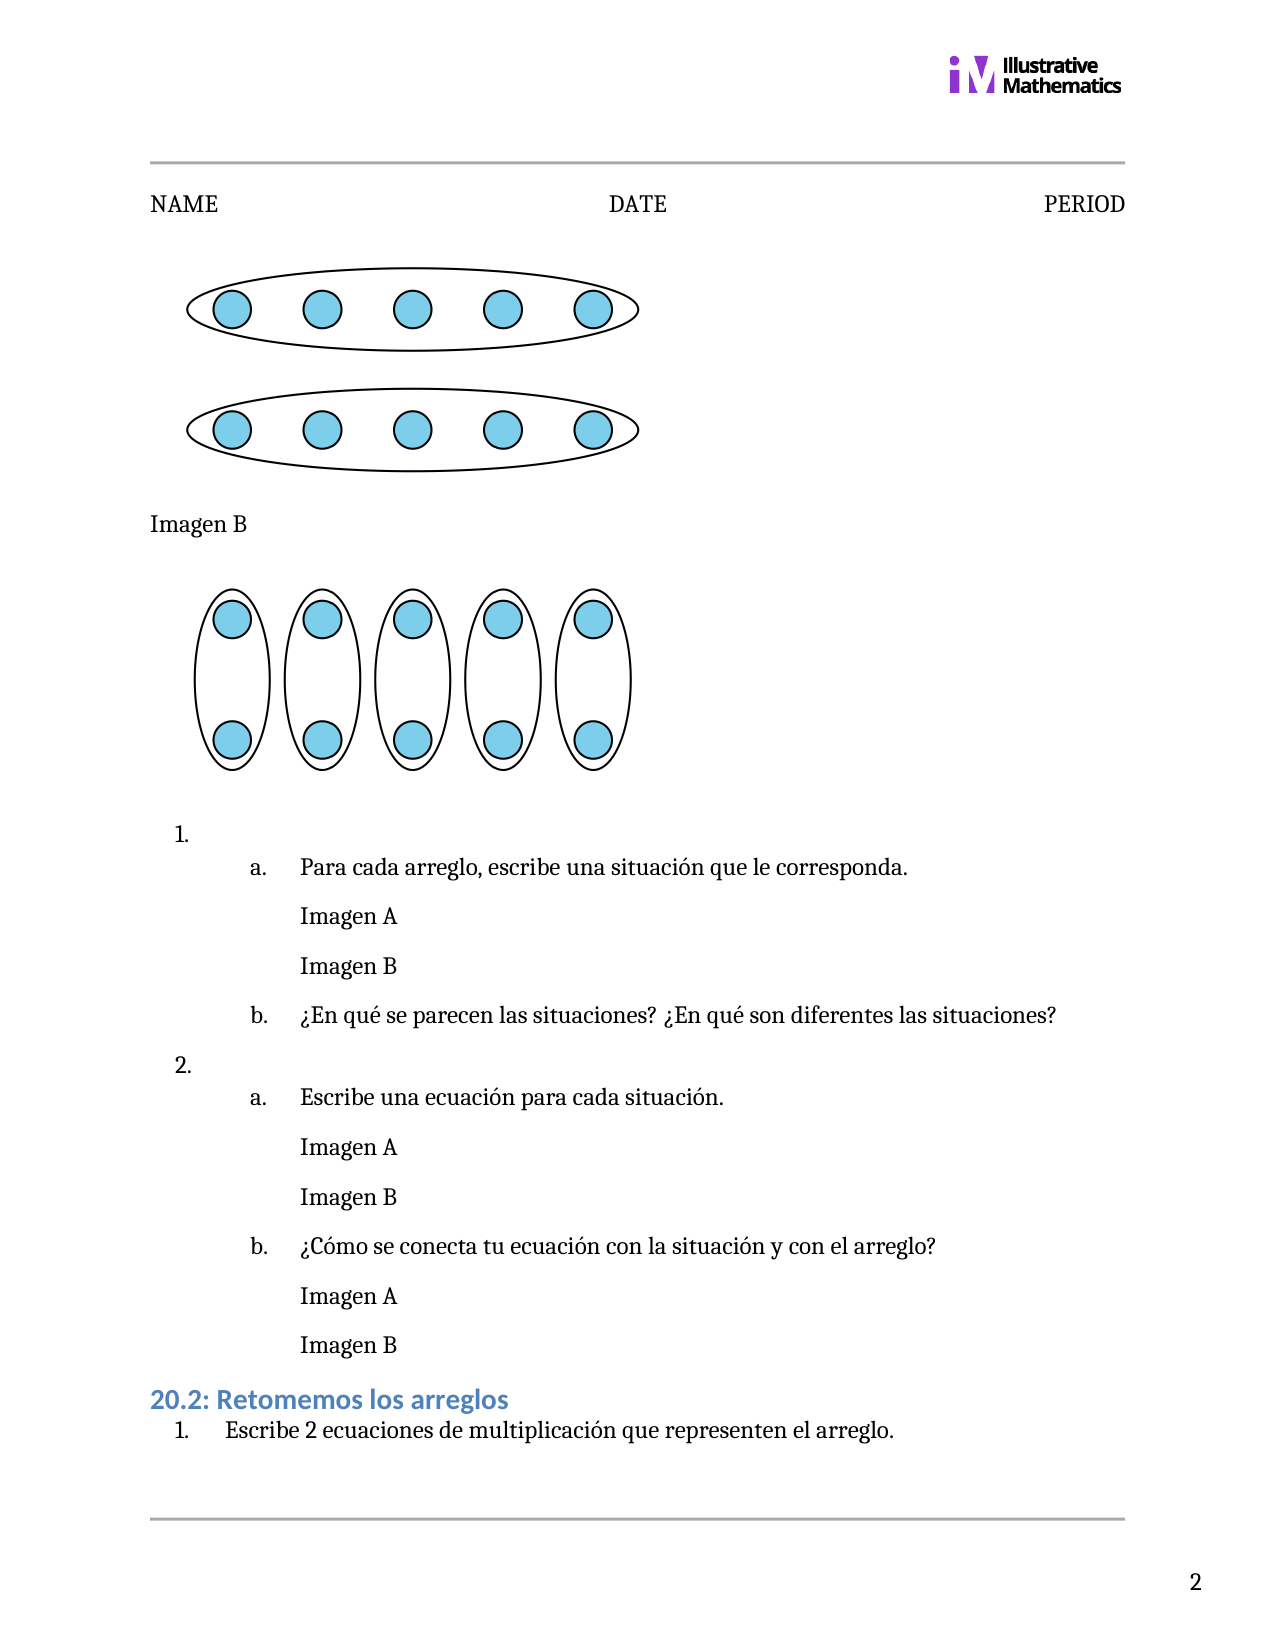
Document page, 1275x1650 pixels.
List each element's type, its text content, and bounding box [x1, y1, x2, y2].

list Imagen A [250, 1282, 1125, 1310]
list ¿En qué se parecen las situaciones? ¿En qué son diferentes las situaciones? [250, 1001, 1125, 1030]
list Escribe 2 ecuaciones de multiplicación que representen el arreglo. [175, 1416, 1125, 1445]
list Imagen B [250, 1182, 1125, 1211]
picture [949, 55, 1121, 93]
list Imagen B [250, 1331, 1125, 1360]
list Imagen A [250, 902, 1125, 931]
list ¿Cómo se conecta tu ecuación con la situación y con el arreglo? [250, 1232, 1125, 1261]
picture [168, 557, 657, 802]
list Para cada arreglo, escribe una situación que le corresponda. [250, 852, 1125, 881]
list Imagen B [250, 952, 1125, 980]
list Escribe una ecuación para cada situación. [250, 1083, 1125, 1112]
subtitle 20.2: Retomemos los arreglos [150, 1381, 1125, 1416]
text Imagen B [150, 510, 1125, 539]
picture [168, 247, 657, 492]
list Imagen A [250, 1133, 1125, 1162]
